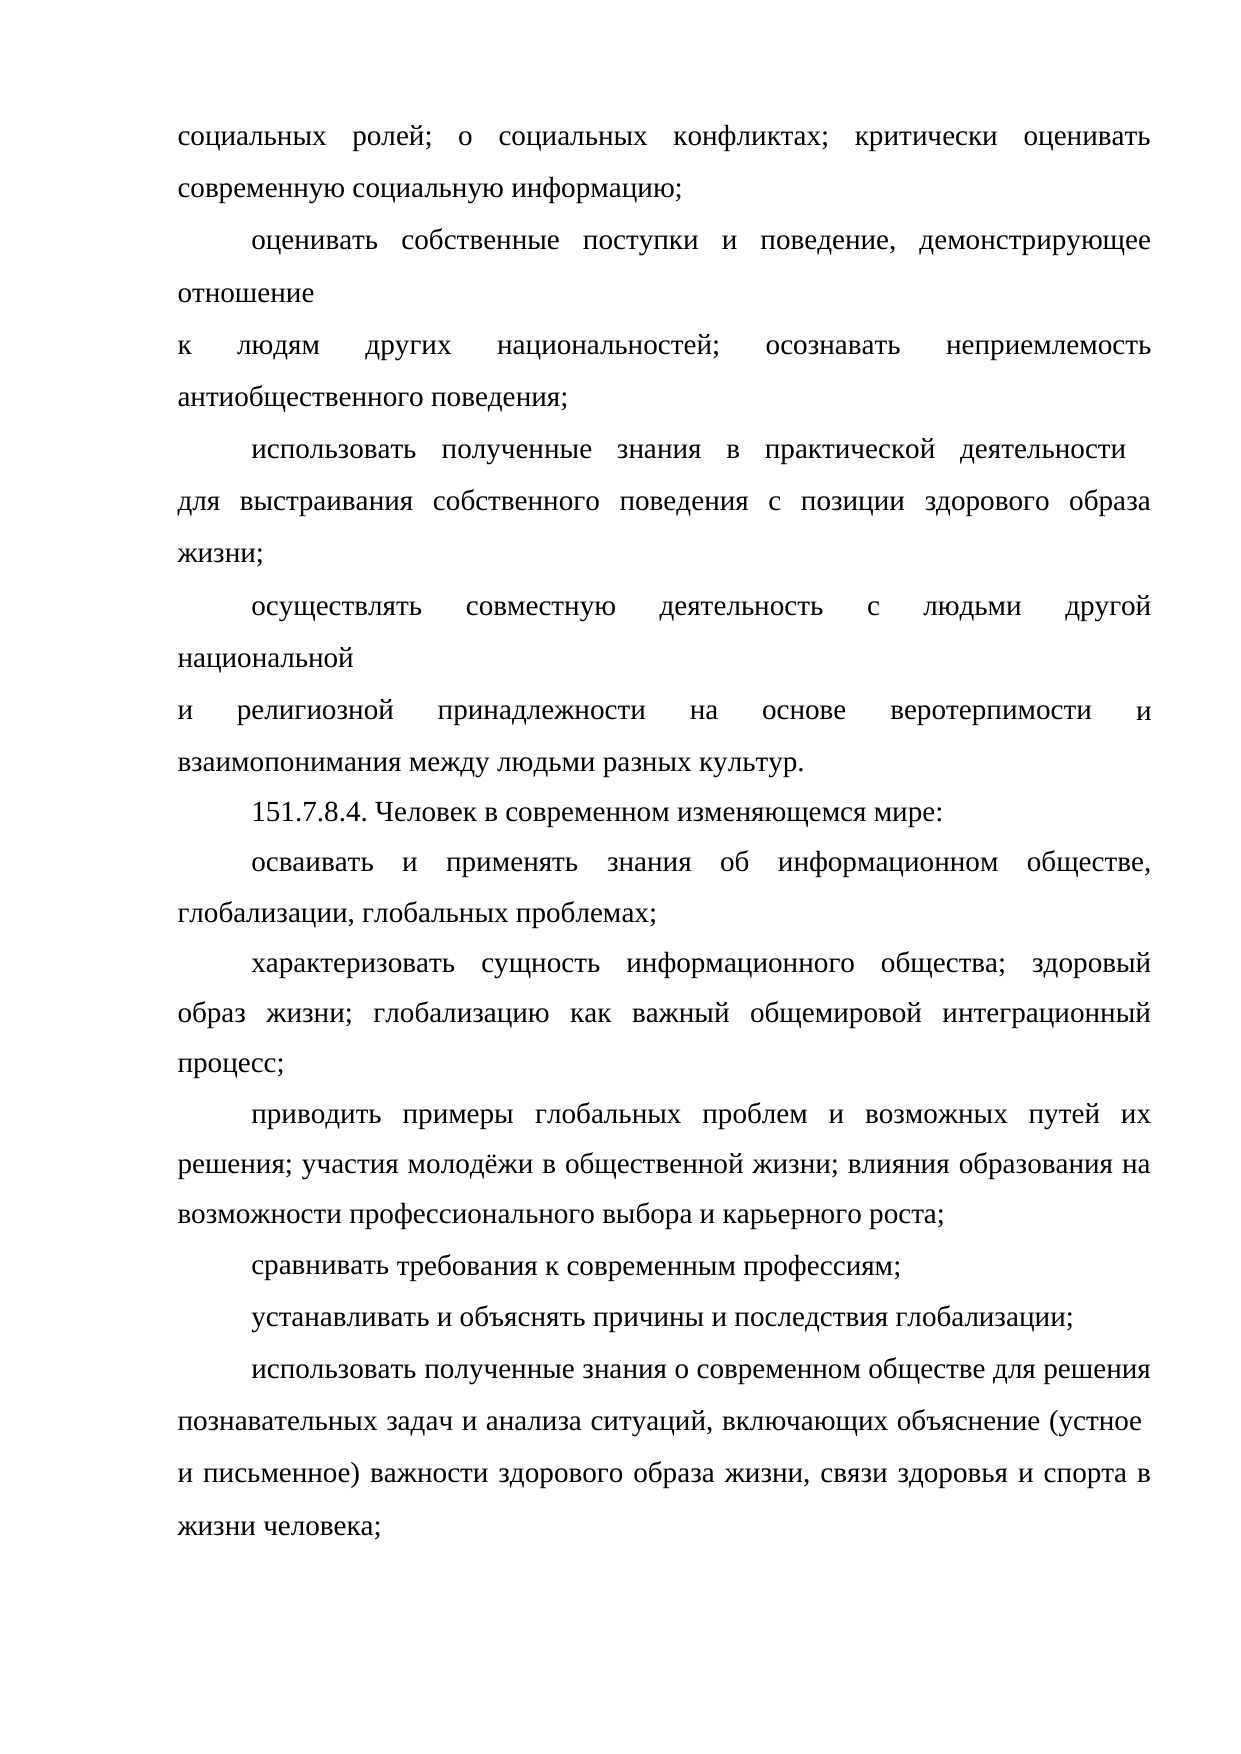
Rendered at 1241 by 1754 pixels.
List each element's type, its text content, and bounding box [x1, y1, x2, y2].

text осваивать и применять знания об информационном обществе, глобализации, глобальных проблемах; [177, 844, 1152, 928]
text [177, 118, 1152, 205]
text оценивать собственные поступки и поведение, демонстрирующее отношение к людям других национальностей; осознавать неприемлемость антиобщественного поведения; [177, 222, 1152, 414]
text приводить примеры глобальных проблем и возможных путей их решения; участия молодёжи в общественной жизни; влияния образования на возможности профессионального выбора и карьерного роста; [177, 1096, 1152, 1230]
text устанавливать и объяснять причины и последствия глобализации; [177, 1299, 1152, 1334]
text использовать полученные знания о современном обществе для решения познавательных задач и анализа ситуаций, включающих объяснение (устное и письменное) важности здорового образа жизни, связи здоровья и спорта в жизни человека; [177, 1351, 1152, 1543]
text характеризовать сущность информационного общества; здоровый образ жизни; глобализацию как важный общемировой интеграционный процесс; [177, 945, 1152, 1079]
text использовать полученные знания в практической деятельности для выстраивания собственного поведения с позиции здорового образа жизни; [177, 431, 1152, 570]
text осуществлять совместную деятельность с людьми другой национальной и религиозной принадлежности на основе веротерпимости и взаимопонимания между людьми разных культур. [177, 588, 1152, 777]
text 151.7.8.4. Человек в современном изменяющемся мире: [177, 794, 1152, 828]
text сравнивать требования к современным профессиям; [177, 1247, 1152, 1282]
